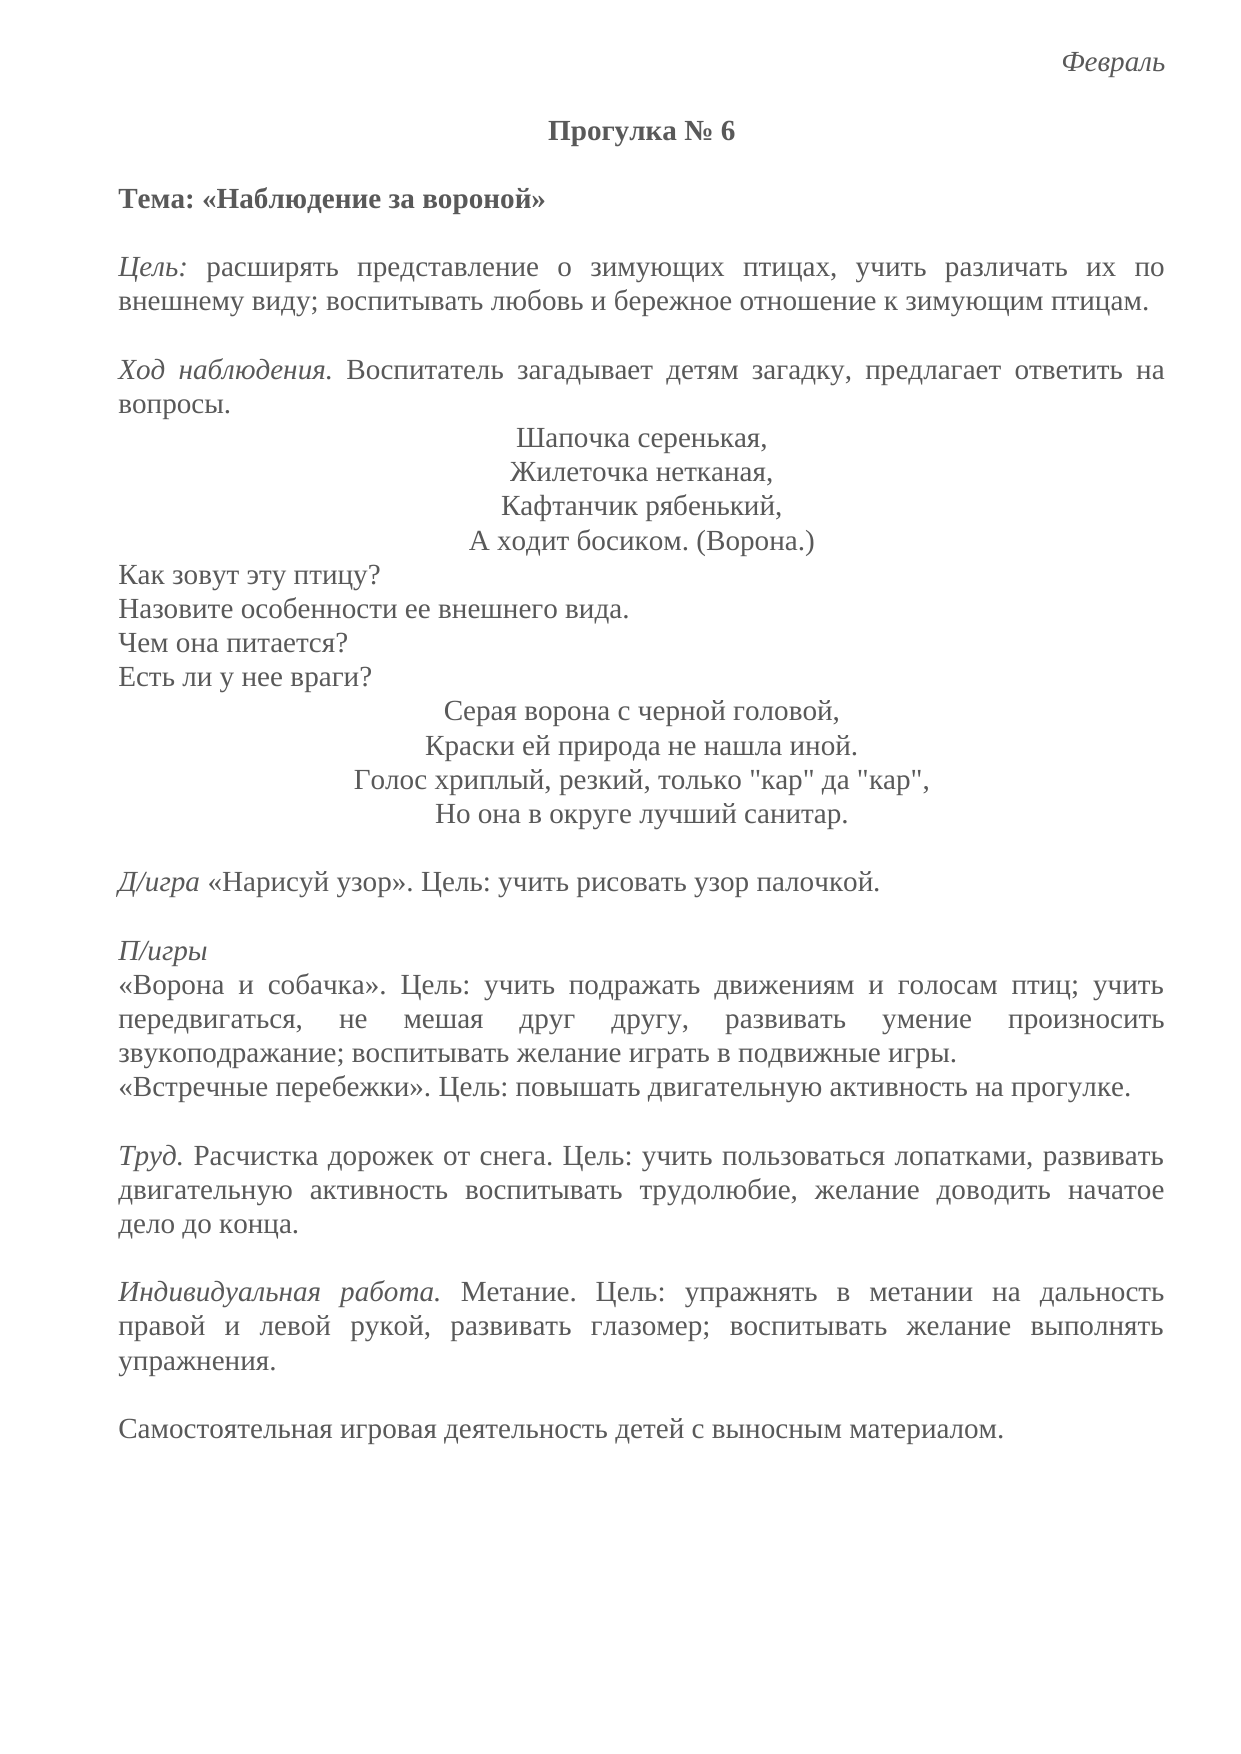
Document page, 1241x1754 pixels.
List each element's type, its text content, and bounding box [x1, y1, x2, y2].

text Шапочка серенькая, [118, 419, 1165, 454]
text Труд. Расчистка дорожек от снега. Цель: учить пользоваться лопатками, развивать двигательную активность воспитывать трудолюбие, желание доводить начатое дело до конца. [118, 1137, 1165, 1239]
text «Встречные перебежки». Цель: повышать двигательную активность на прогулке. [118, 1069, 1165, 1103]
text Кафтанчик рябенький, [118, 488, 1165, 522]
text Чем она питается? [118, 624, 1165, 659]
text Прогулка № 6 [118, 112, 1165, 146]
text Серая ворона с черной головой, [118, 693, 1165, 727]
text Есть ли у нее враги? [118, 659, 1165, 693]
text Жилеточка нетканая, [118, 454, 1165, 488]
text Д/игра «Нарисуй узор». Цель: учить рисовать узор палочкой. [118, 864, 1165, 898]
text Тема: «Наблюдение за вороной» [118, 180, 1165, 214]
text П/игры [118, 932, 1165, 966]
text Как зовут эту птицу? [118, 556, 1165, 590]
text Назовите особенности ее внешнего вида. [118, 590, 1165, 624]
text Индивидуальная работа. Метание. Цель: упражнять в метании на дальность правой и левой рукой, развивать глазомер; воспитывать желание выполнять упражнения. [118, 1274, 1165, 1376]
text «Ворона и собачка». Цель: учить подражать движениям и голосам птиц; учить передвигаться, не мешая друг другу, развивать умение произносить звукоподражание; воспитывать желание играть в подвижные игры. [118, 966, 1165, 1069]
text Цель: расширять представление о зимующих птицах, учить различать их по внешнему виду; воспитывать любовь и бережное отношение к зимующим птицам. [118, 249, 1165, 317]
text Самостоятельная игровая деятельность детей с выносным материалом. [118, 1410, 1165, 1444]
text Февраль [118, 44, 1165, 78]
text Ход наблюдения. Воспитатель загадывает детям загадку, предлагает ответить на вопросы. [118, 351, 1165, 419]
text Но она в округе лучший санитар. [118, 795, 1165, 829]
text Краски ей природа не нашла иной. [118, 727, 1165, 761]
text Голос хриплый, резкий, только "кар" да "кар", [118, 761, 1165, 795]
text А ходит босиком. (Ворона.) [118, 522, 1165, 556]
